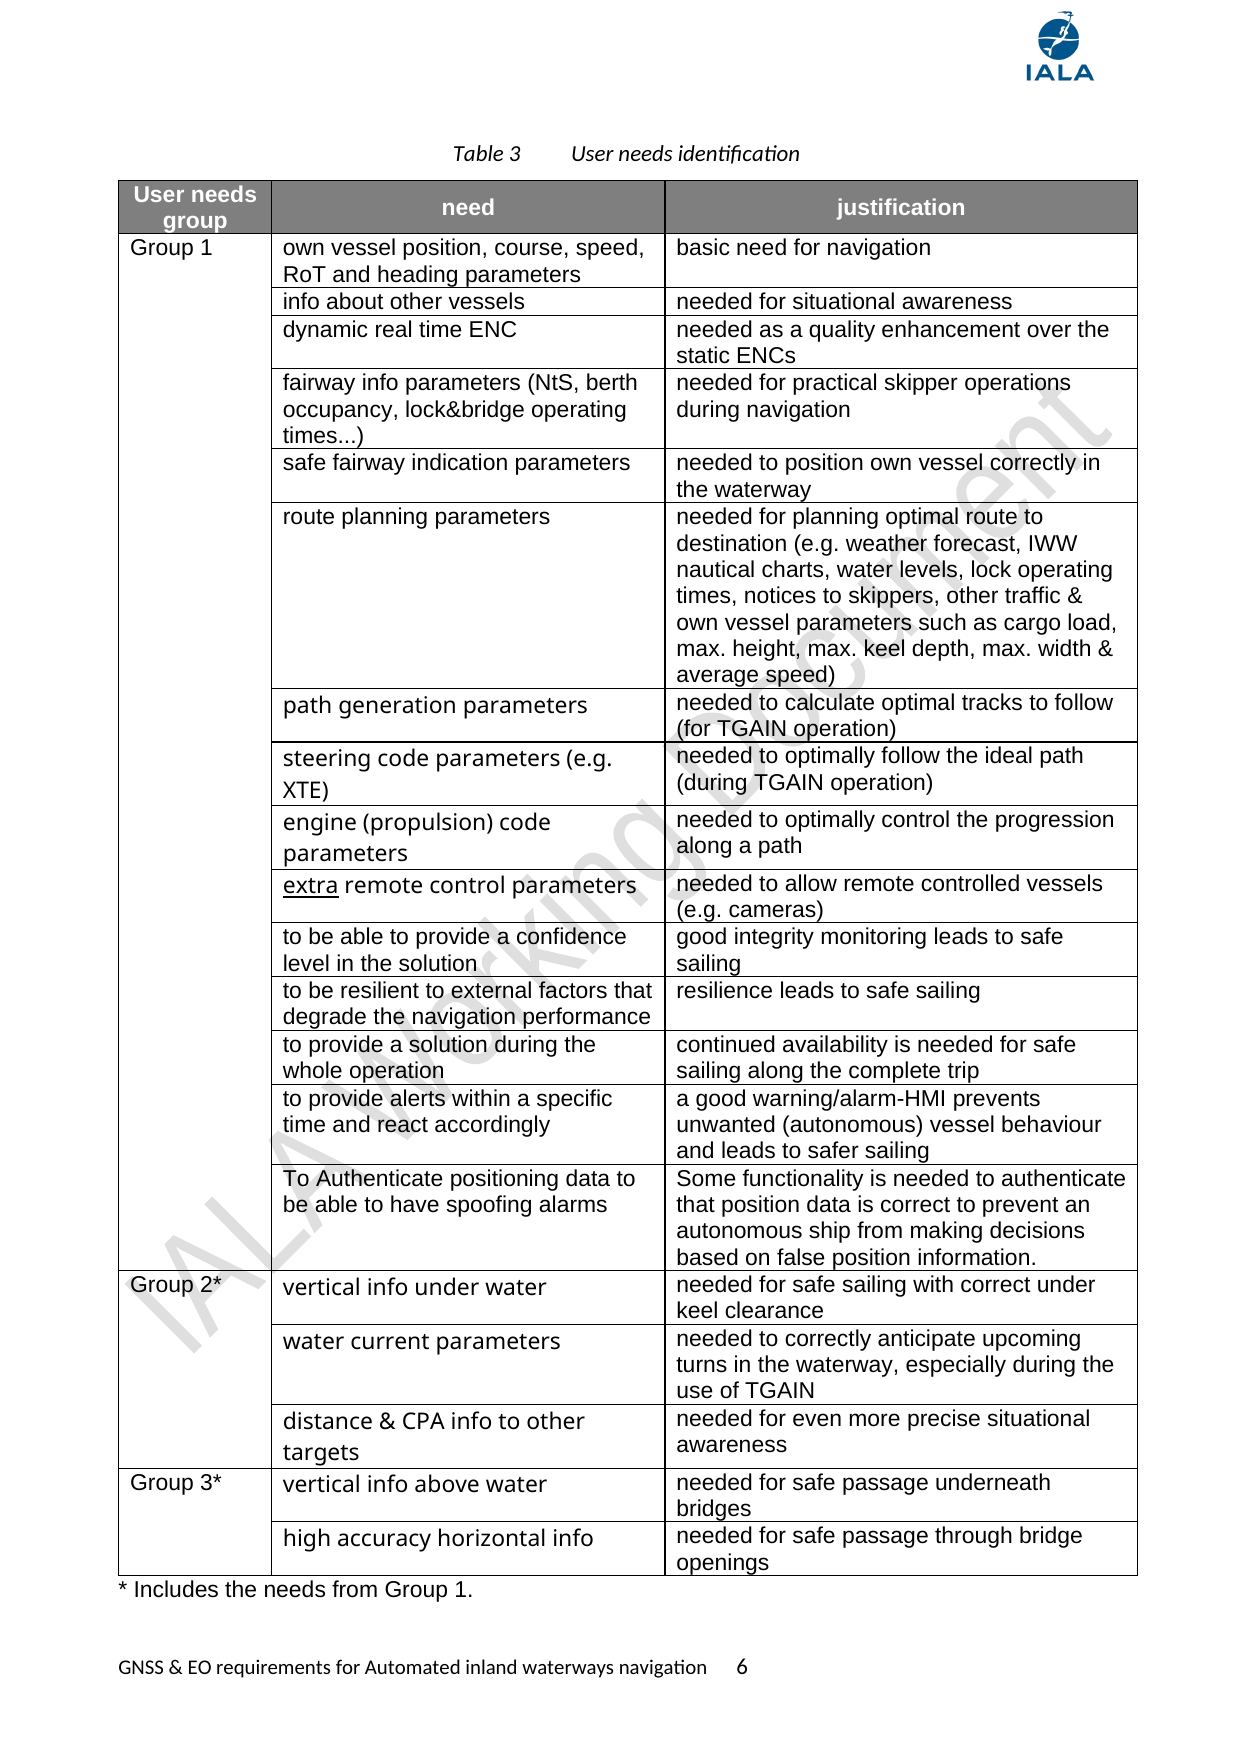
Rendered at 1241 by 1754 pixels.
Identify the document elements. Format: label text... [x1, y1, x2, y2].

text * Includes the needs from Group 1. [118, 1576, 1137, 1602]
table_cell to provide a solution during the whole operation [272, 1031, 664, 1083]
table_cell info about other vessels [272, 288, 664, 314]
table_cell needed to allow remote controlled vessels (e.g. cameras) [666, 870, 1137, 922]
table_cell needed to calculate optimal tracks to follow (for TGAIN operation) [666, 689, 1137, 741]
table_cell needed as a quality enhancement over the static ENCs [666, 316, 1137, 368]
table_cell vertical info under water [272, 1271, 664, 1324]
table_cell fairway info parameters (NtS, berth occupancy, lock&bridge operating times...) [272, 369, 664, 448]
table_cell distance & CPA info to other targets [272, 1405, 664, 1467]
table_cell path generation parameters [272, 689, 664, 741]
table_cell needed for planning optimal route to destination (e.g. weather forecast, IWW nautical charts, water levels, lock operating times, notices to skippers, other traffic & own vessel parameters such as cargo load, max. height, max. keel depth, max. width & average speed) [666, 503, 1137, 688]
table_cell continued availability is needed for safe sailing along the complete trip [666, 1031, 1137, 1083]
table_cell Some functionality is needed to authenticate that position data is correct to prevent an autonomous ship from making decisions based on false position information. [666, 1165, 1137, 1270]
table_cell needed for safe passage underneath bridges [666, 1469, 1137, 1521]
table_cell needed for situational awareness [666, 288, 1137, 314]
table_cell extra remote control parameters [272, 870, 664, 922]
table_cell needed for safe sailing with correct under keel clearance [666, 1271, 1137, 1324]
table_cell basic need for navigation [666, 234, 1137, 287]
table_cell to be resilient to external factors that degrade the navigation performance [272, 977, 664, 1030]
table_cell Group 1 [119, 234, 271, 1270]
table_cell route planning parameters [272, 503, 664, 688]
table_cell a good warning/alarm-HMI prevents unwanted (autonomous) vessel behaviour and leads to safer sailing [666, 1085, 1137, 1163]
table_header User needs group [119, 181, 271, 233]
table_cell vertical info above water [272, 1469, 664, 1521]
table_cell needed to optimally follow the ideal path (during TGAIN operation) [666, 743, 1137, 805]
table_header need [272, 181, 664, 233]
table_cell needed to optimally control the progression along a path [666, 806, 1137, 868]
table_cell needed to correctly anticipate upcoming turns in the waterway, especially during the use of TGAIN [666, 1325, 1137, 1404]
table_cell to provide alerts within a specific time and react accordingly [272, 1085, 664, 1163]
table_cell resilience leads to safe sailing [666, 977, 1137, 1030]
table_cell good integrity monitoring leads to safe sailing [666, 923, 1137, 976]
table_cell Group 2* [119, 1271, 271, 1467]
table_cell needed to position own vessel correctly in the waterway [666, 449, 1137, 502]
table_cell Group 3* [119, 1469, 271, 1575]
table_cell engine (propulsion) code parameters [272, 806, 664, 868]
text User needs identification [118, 139, 1137, 167]
table_cell needed for safe passage through bridge openings [666, 1522, 1137, 1575]
table_cell own vessel position, course, speed, RoT and heading parameters [272, 234, 664, 287]
table_cell steering code parameters (e.g. XTE) [272, 743, 664, 805]
table_cell water current parameters [272, 1325, 664, 1404]
table_cell high accuracy horizontal info [272, 1522, 664, 1575]
table_cell needed for even more precise situational awareness [666, 1405, 1137, 1467]
table_cell dynamic real time ENC [272, 316, 664, 368]
picture [1011, 3, 1106, 96]
table_cell safe fairway indication parameters [272, 449, 664, 502]
table_header justification [666, 181, 1137, 233]
table_cell to be able to provide a confidence level in the solution [272, 923, 664, 976]
table_cell needed for practical skipper operations during navigation [666, 369, 1137, 448]
table_cell To Authenticate positioning data to be able to have spoofing alarms [272, 1165, 664, 1270]
